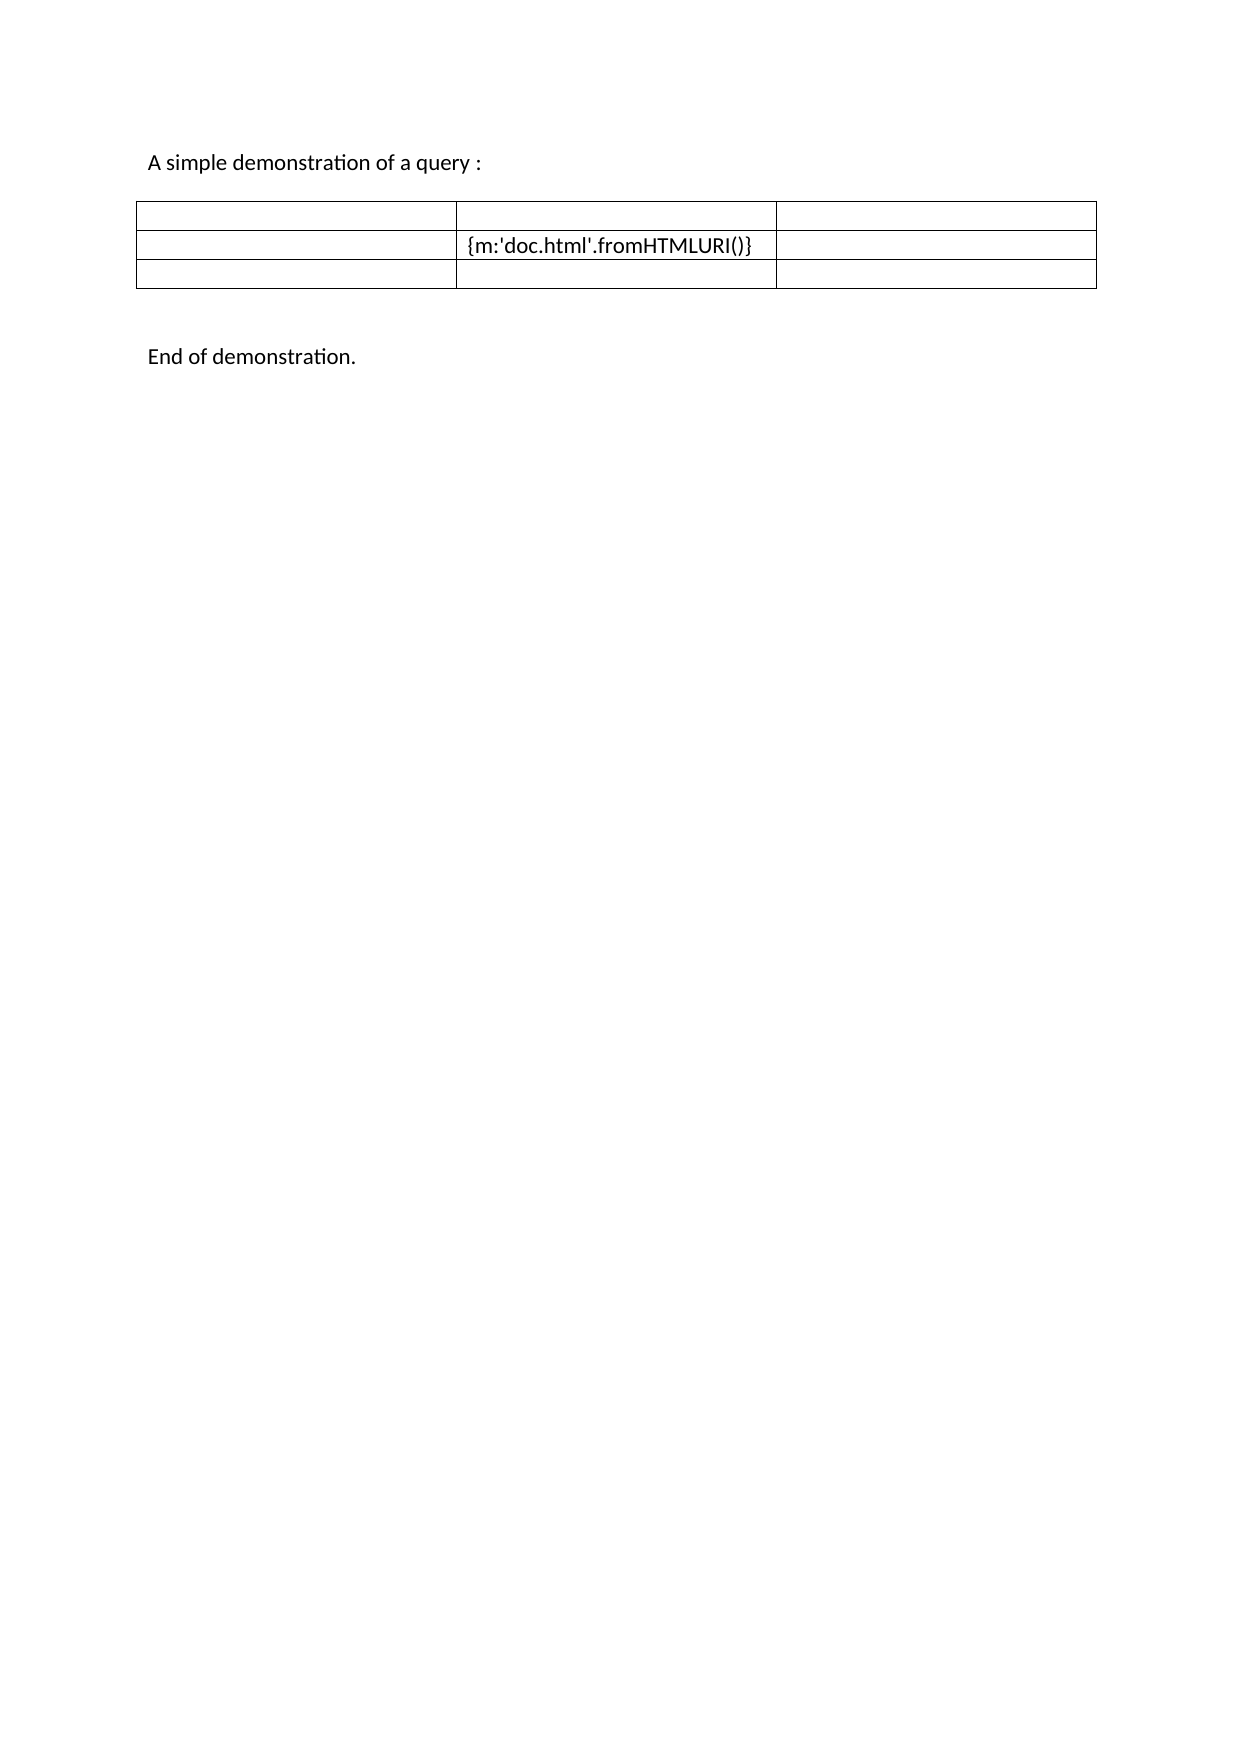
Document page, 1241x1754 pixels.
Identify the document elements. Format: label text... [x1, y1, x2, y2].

table_header [137, 202, 456, 230]
table_cell [777, 231, 1096, 259]
table_cell [457, 260, 776, 288]
table_cell [137, 231, 456, 259]
table_cell [137, 260, 456, 288]
table_header [777, 202, 1096, 230]
table_cell [777, 260, 1096, 288]
table_header [457, 202, 776, 230]
text A simple demonstration of a query : [148, 148, 1093, 176]
table_cell {m:'doc.html'.fromHTMLURI()} [457, 231, 776, 259]
text End of demonstration. [148, 342, 1093, 370]
